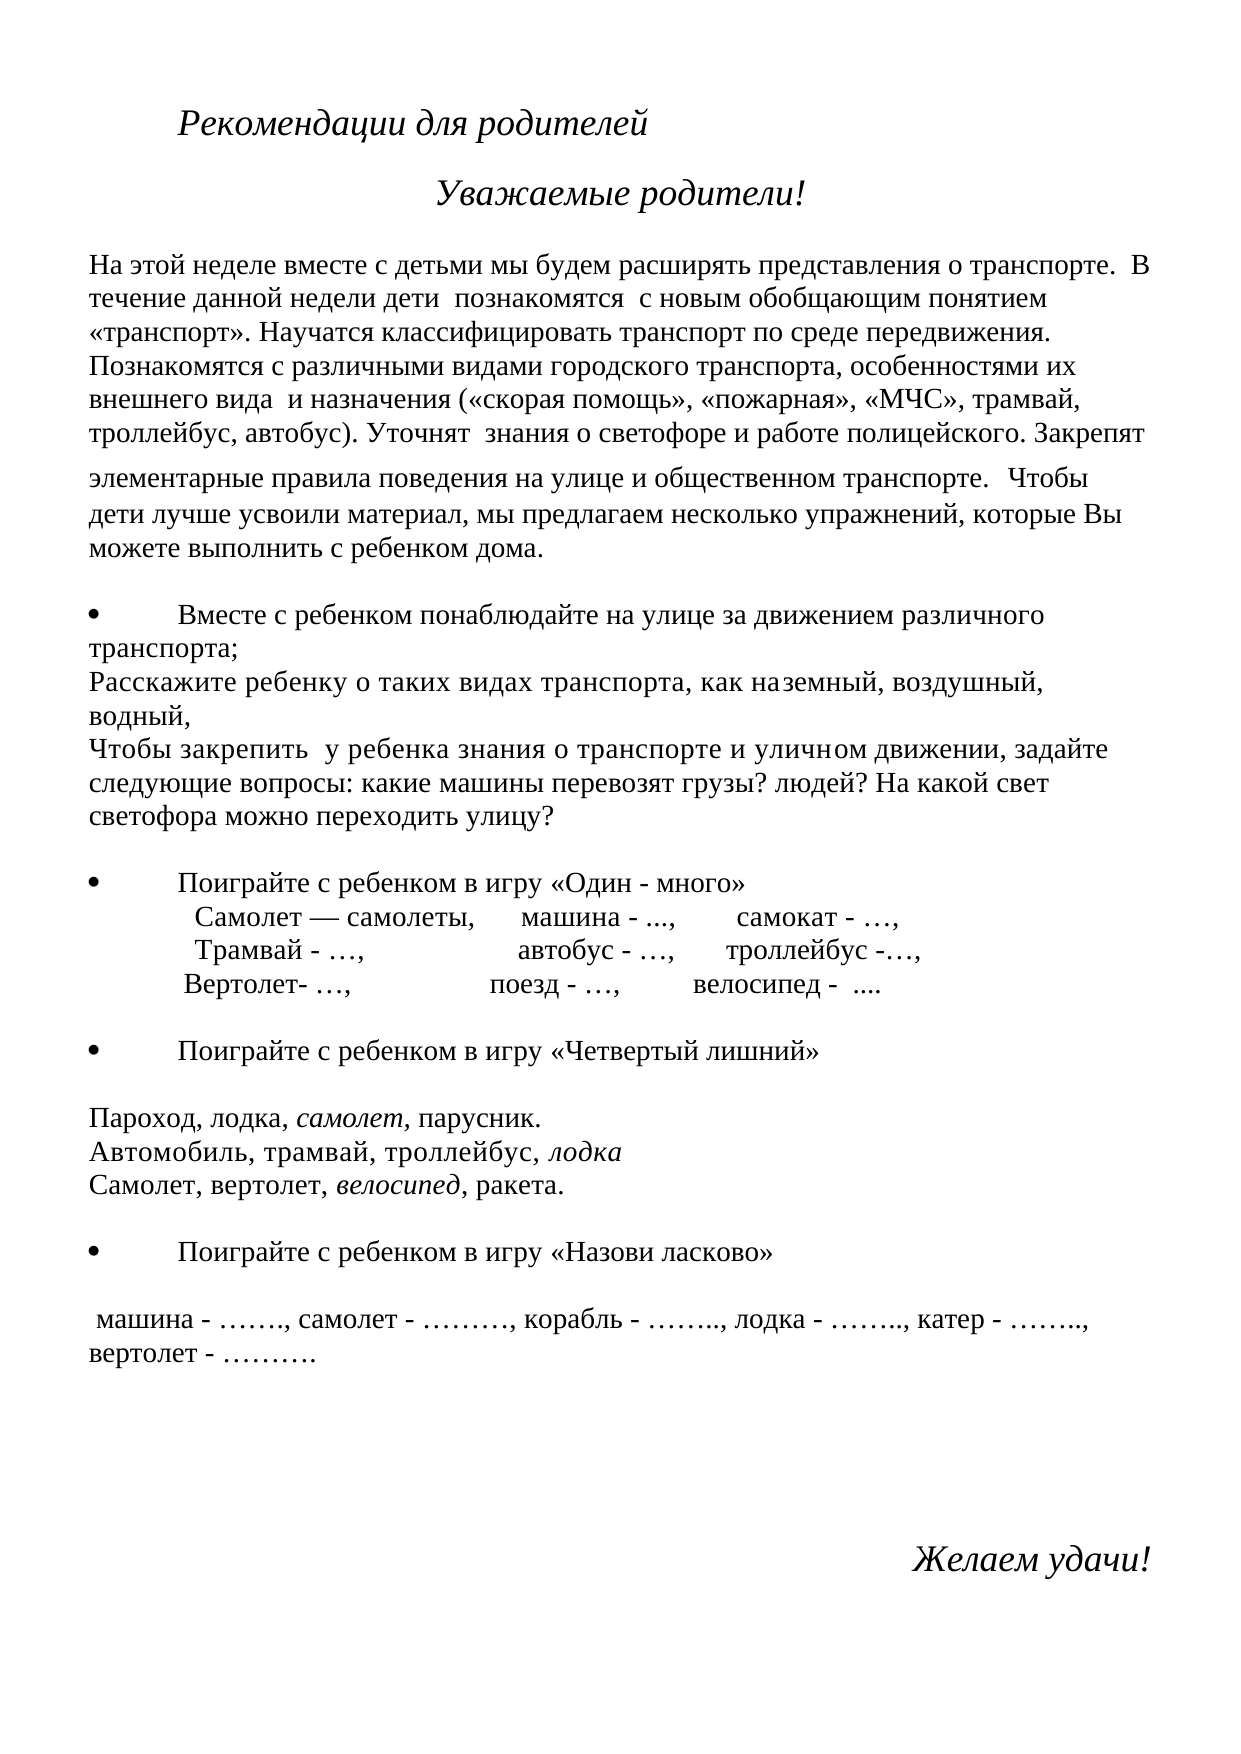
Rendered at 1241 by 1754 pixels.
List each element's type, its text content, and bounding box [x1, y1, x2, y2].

text Расскажите ребенку о таких видах транспорта, как наземный, воздушный, водный, [88, 664, 1152, 731]
text Чтобы закрепить у ребенка знания о транспорте и уличном движении, задайте следующие вопросы: какие машины перевозят грузы? людей? На какой свет светофора можно переходить улицу? [88, 731, 1152, 832]
text Трамвай - …, автобус - …, троллейбус -…, [88, 932, 1152, 966]
text Вертолет- …, поезд - …, велосипед - .... [88, 966, 1152, 999]
text Автомобиль, трамвай, троллейбус, лодка [88, 1134, 1152, 1167]
text Самолет — самолеты, машина - ..., самокат - …, [88, 899, 1152, 932]
list Поиграйте с ребенком в игру «Четвертый лишний» [88, 1033, 1152, 1067]
list Вместе с ребенком понаблюдайте на улице за движением различного транспорта; [88, 597, 1152, 664]
text Самолет, вертолет, велосипед, ракета. [88, 1167, 1152, 1201]
text Рекомендации для родителей [177, 100, 1152, 143]
text Пароход, лодка, самолет, парусник. [88, 1100, 1152, 1134]
list Поиграйте с ребенком в игру «Один - много» [88, 865, 1152, 899]
list Поиграйте с ребенком в игру «Назови ласково» [88, 1234, 1152, 1268]
text На этой неделе вместе с детьми мы будем расширять представления о транспорте. В течение данной недели дети познакомятся с новым обобщающим понятием «транспорт». Научатся классифицировать транспорт по среде передвижения. Познакомятся с различными видами городского транспорта, особенностями их внешнего вида и назначения («скорая помощь», «пожарная», «МЧС», трамвай, троллейбус, автобус). Уточнят знания о светофоре и работе полицейского. Закрепят элементарные правила поведения на улице и общественном транспорте. Чтобы дети лучше усвоили материал, мы предлагаем несколько упражнений, которые Вы можете выполнить с ребенком дома. [88, 247, 1152, 563]
text Желаем удачи! [88, 1536, 1152, 1579]
text Уважаемые родители! [88, 170, 1152, 213]
text машина - ……., самолет - ………, корабль - …….., лодка - …….., катер - …….., вертолет - ………. [316, 1302, 1152, 1369]
